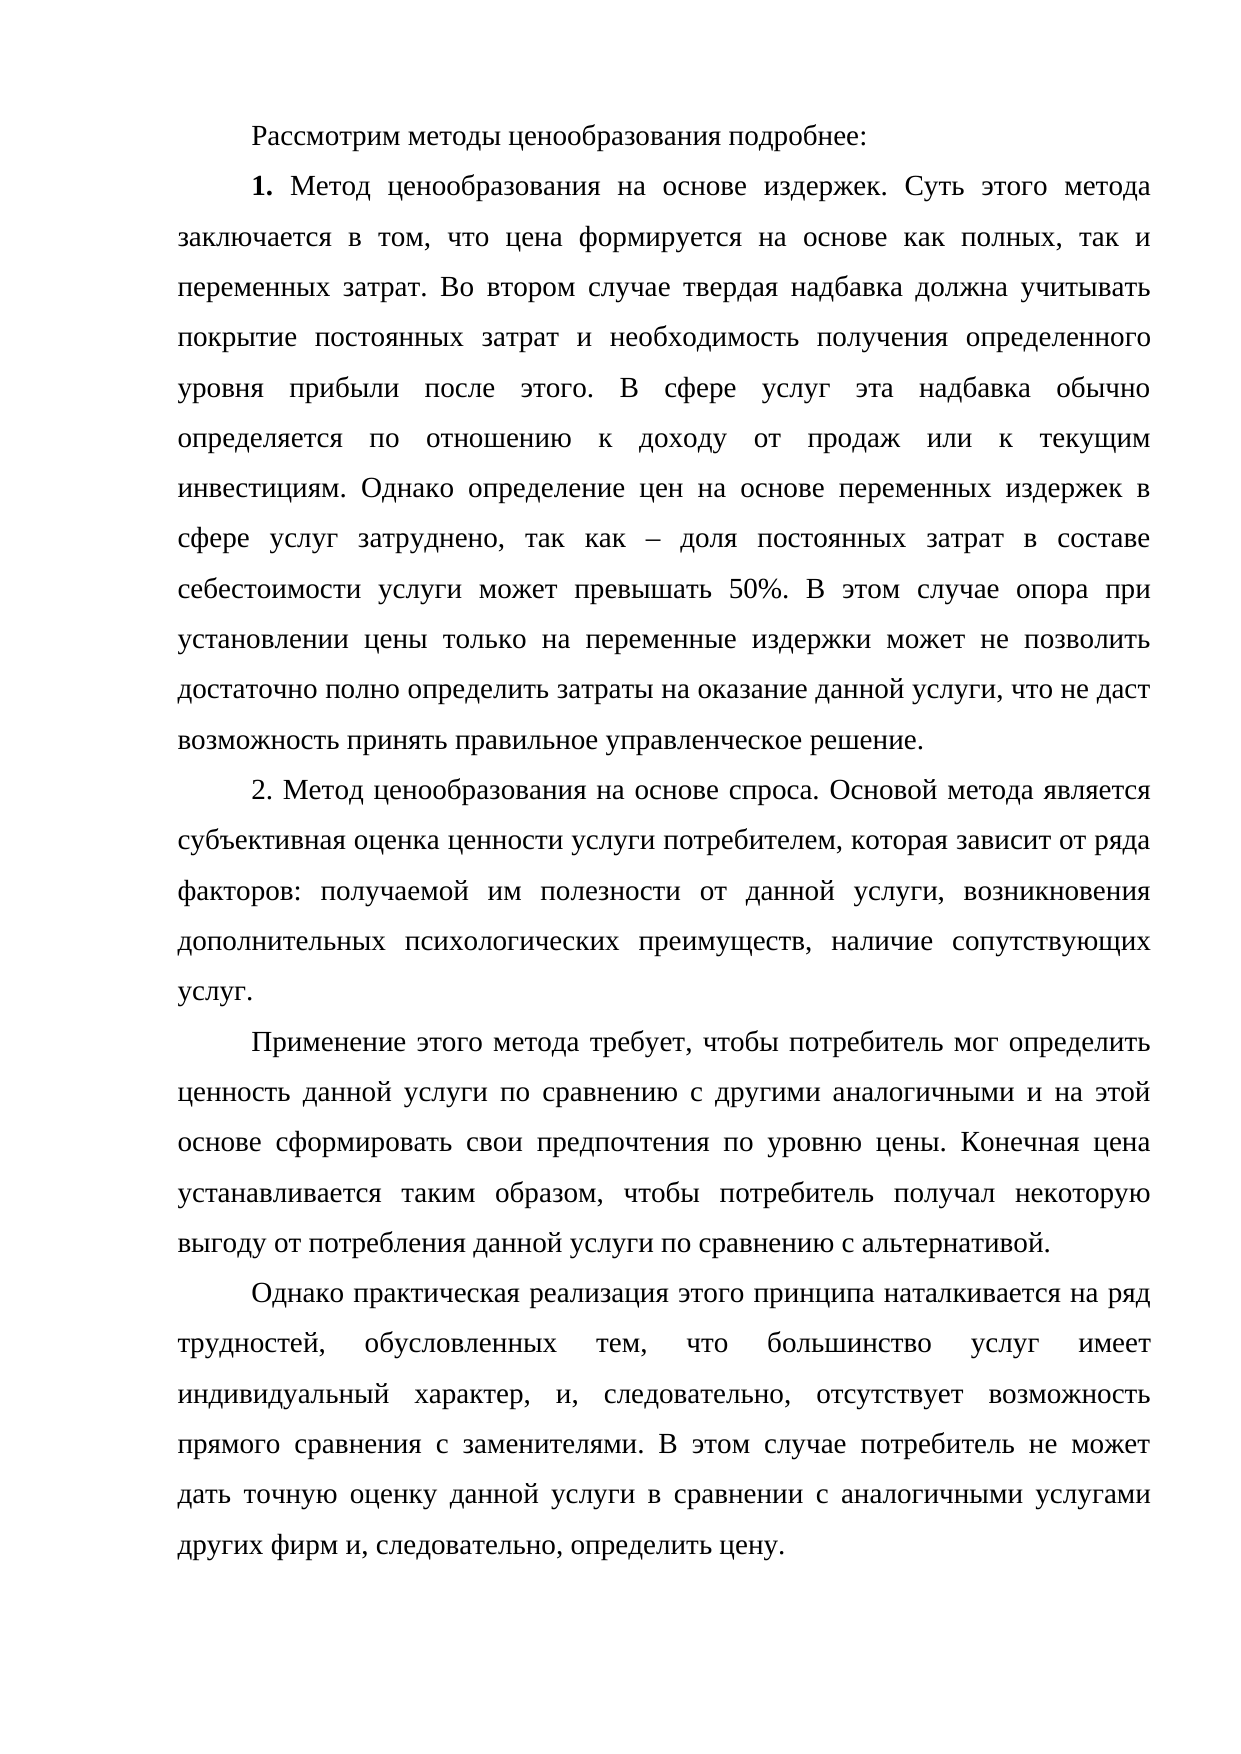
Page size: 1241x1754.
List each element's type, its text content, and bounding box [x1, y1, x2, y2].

list Метод ценообразования на основе издержек. Суть этого метода заключается в том, что цена формируется на основе как полных, так и переменных затрат. Во втором случае твердая надбавка должна учитывать покрытие постоянных затрат и необходимость получения определенного уровня прибыли после этого. В сфере услуг эта надбавка обычно определяется по отношению к доходу от продаж или к текущим инвестициям. Однако определение цен на основе переменных издержек в сфере услуг затруднено, так как – доля постоянных затрат в составе себестоимости услуги может превышать 50%. В этом случае опора при установлении цены только на переменные издержки может не позволить достаточно полно определить затраты на оказание данной услуги, что не даст возможность принять правильное управленческое решение. [177, 168, 1152, 755]
text Рассмотрим методы ценообразования подробнее: [177, 118, 1152, 152]
text 2. Метод ценообразования на основе спроса. Основой метода является субъективная оценка ценности услуги потребителем, которая зависит от ряда факторов: получаемой им полезности от данной услуги, возникновения дополнительных психологических преимуществ, наличие сопутствующих услуг. [177, 772, 1152, 1007]
text Применение этого метода требует, чтобы потребитель мог определить ценность данной услуги по сравнению с другими аналогичными и на этой основе сформировать свои предпочтения по уровню цены. Конечная цена устанавливается таким образом, чтобы потребитель получал некоторую выгоду от потребления данной услуги по сравнению с альтернативой. [177, 1024, 1152, 1258]
text Однако практическая реализация этого принципа наталкивается на ряд трудностей, обусловленных тем, что большинство услуг имеет индивидуальный характер, и, следовательно, отсутствует возможность прямого сравнения с заменителями. В этом случае потребитель не может дать точную оценку данной услуги в сравнении с аналогичными услугами других фирм и, следовательно, определить цену. [177, 1275, 1152, 1560]
